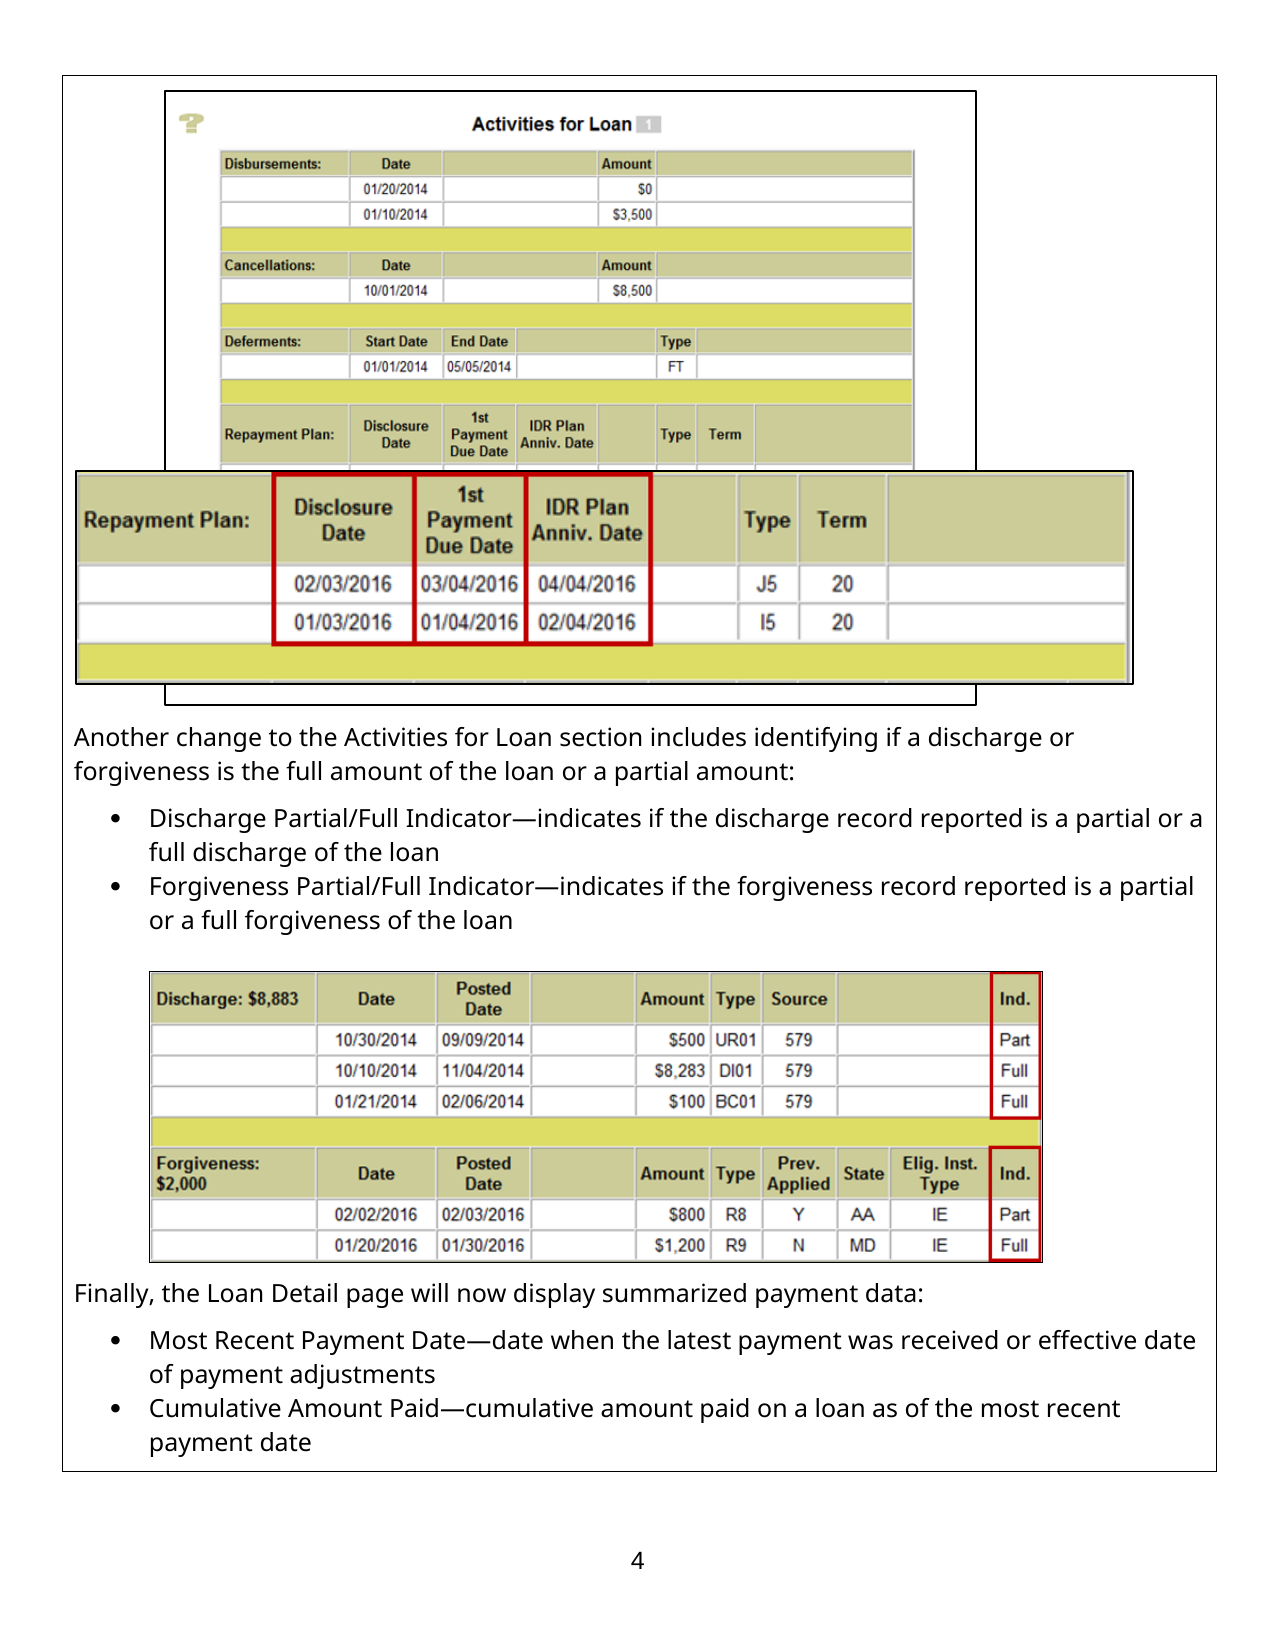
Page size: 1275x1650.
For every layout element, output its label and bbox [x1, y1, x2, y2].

picture [166, 92, 975, 470]
table_cell [63, 76, 1216, 1471]
picture [150, 972, 1042, 1262]
picture [166, 685, 975, 704]
picture [77, 472, 1132, 683]
